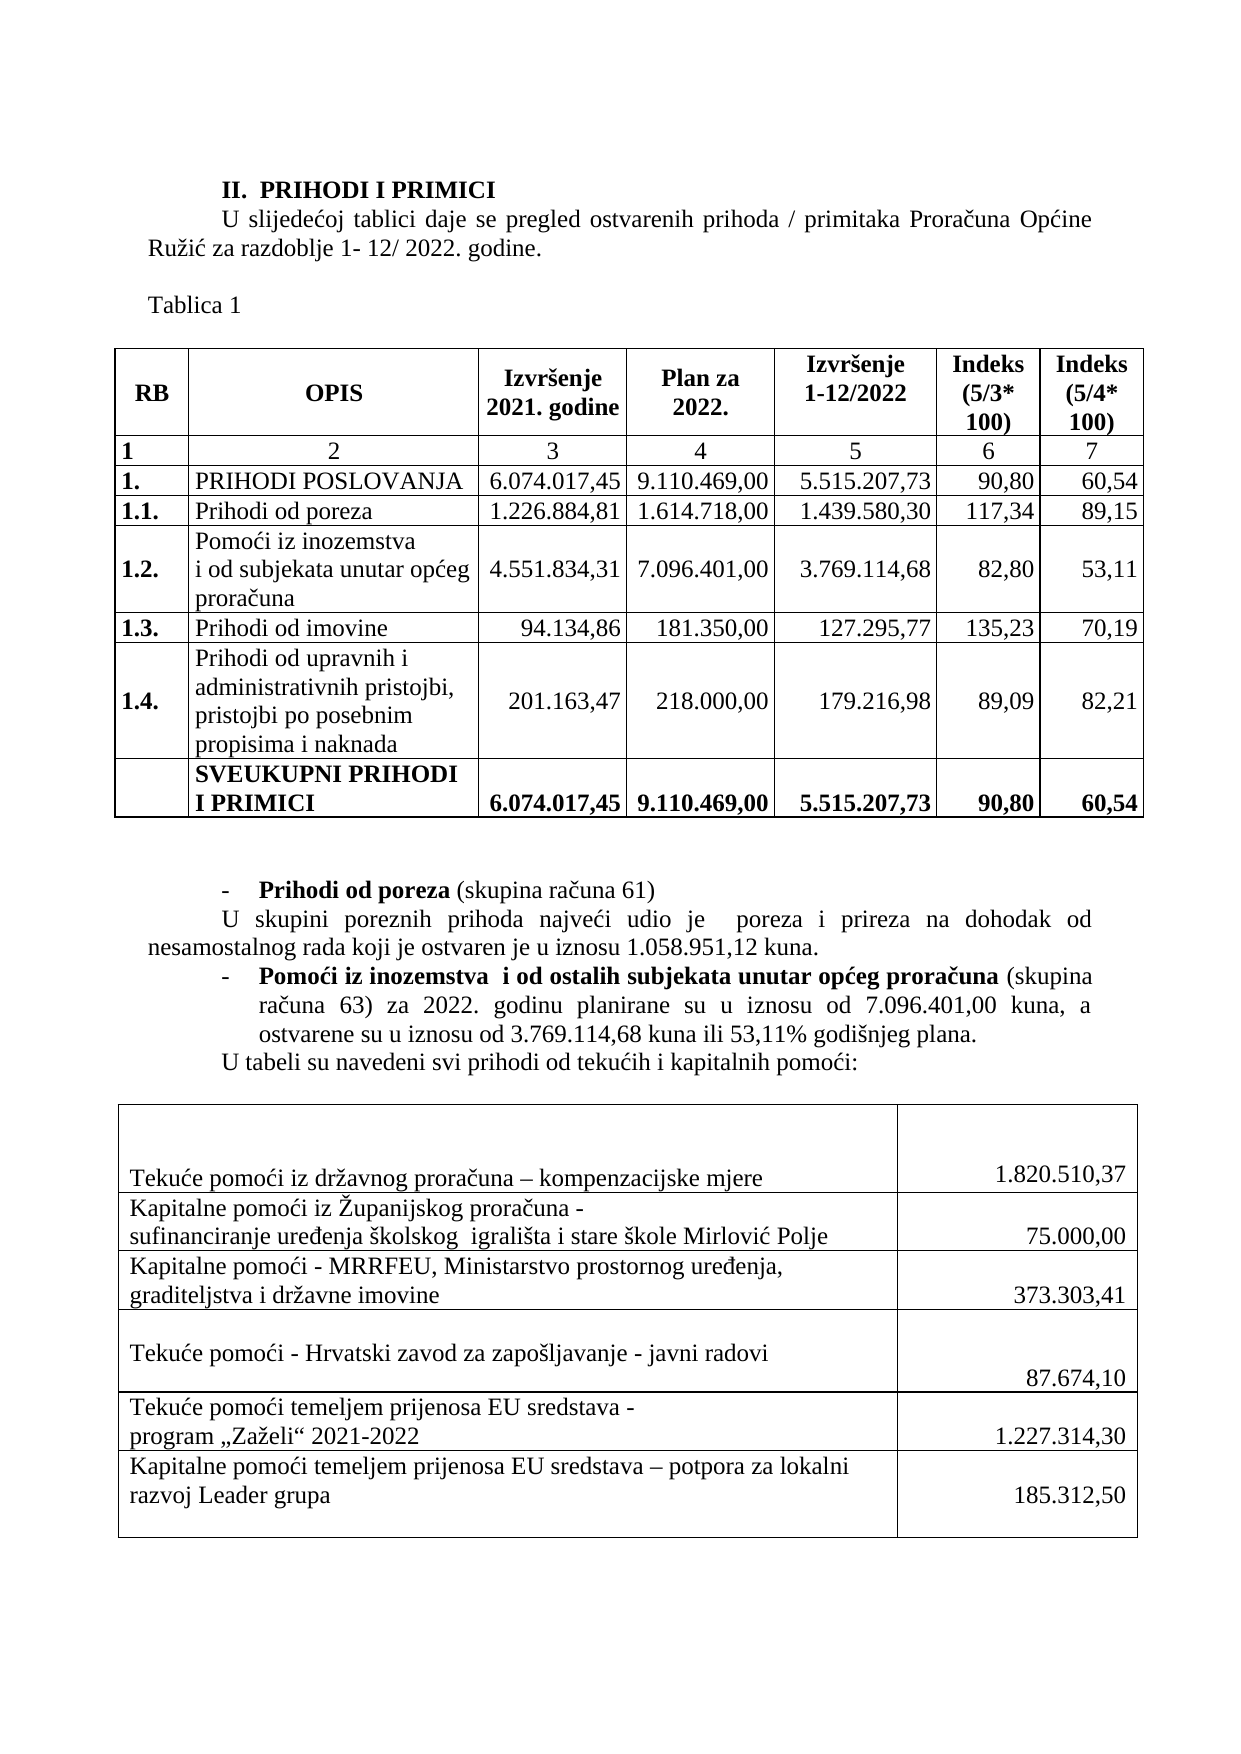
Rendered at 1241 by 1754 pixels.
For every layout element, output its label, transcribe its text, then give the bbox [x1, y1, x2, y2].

table_cell 3 [479, 436, 626, 465]
table_cell 5.515.207,73 [775, 466, 936, 495]
table_cell Kapitalne pomoći iz Županijskog proračuna - sufinanciranje uređenja školskog igrališta i stare škole Mirlović Polje [119, 1193, 897, 1250]
table_header Indeks (5/3* 100) [937, 349, 1039, 435]
text Tablica 1 [148, 291, 1093, 319]
table_cell 1.1. [116, 496, 188, 525]
table_cell 218.000,00 [627, 643, 774, 758]
table_cell 6.074.017,45 [479, 466, 626, 495]
table_header Izvršenje 2021. godine [479, 349, 626, 435]
table_cell 4.551.834,31 [479, 526, 626, 612]
table_cell 135,23 [937, 613, 1039, 642]
table_cell Prihodi od poreza [189, 496, 478, 525]
table_cell 5.515.207,73 [775, 759, 936, 816]
table_cell Kapitalne pomoći temeljem prijenosa EU sredstava – potpora za lokalni razvoj Leader grupa [119, 1451, 897, 1537]
table_cell 1.2. [116, 526, 188, 612]
text U skupini poreznih prihoda najveći udio je poreza i prireza na dohodak od nesamostalnog rada koji je ostvaren je u iznosu 1.058.951,12 kuna. [148, 904, 1093, 961]
table_cell 89,15 [1041, 496, 1143, 525]
table_cell 1. [116, 466, 188, 495]
table_cell 2 [189, 436, 478, 465]
table_header 1.820.510,37 [898, 1105, 1137, 1192]
table_cell Pomoći iz inozemstva i od subjekata unutar općeg proračuna [189, 526, 478, 612]
table_cell 87.674,10 [898, 1310, 1137, 1391]
table_cell 5 [775, 436, 936, 465]
list Pomoći iz inozemstva i od ostalih subjekata unutar općeg proračuna (skupina računa 63) za 2022. godinu planirane su u iznosu od 7.096.401,00 kuna, a ostvarene su u iznosu od 3.769.114,68 kuna ili 53,11% godišnjeg plana. [221, 961, 1093, 1047]
table_cell 6 [937, 436, 1039, 465]
table_cell Tekuće pomoći - Hrvatski zavod za zapošljavanje - javni radovi [119, 1310, 897, 1391]
table_cell 90,80 [937, 466, 1039, 495]
table_cell 75.000,00 [898, 1193, 1137, 1250]
table_cell 1.614.718,00 [627, 496, 774, 525]
table_cell 1.226.884,81 [479, 496, 626, 525]
table_cell Prihodi od imovine [189, 613, 478, 642]
text U tabeli su navedeni svi prihodi od tekućih i kapitalnih pomoći: [221, 1047, 1093, 1076]
table_cell PRIHODI POSLOVANJA [189, 466, 478, 495]
table_cell 60,54 [1041, 759, 1143, 816]
table_header OPIS [189, 349, 478, 435]
table_cell 117,34 [937, 496, 1039, 525]
table_cell 90,80 [937, 759, 1039, 816]
table_header Tekuće pomoći iz državnog proračuna – kompenzacijske mjere [119, 1105, 897, 1192]
table_cell 201.163,47 [479, 643, 626, 758]
table_cell 373.303,41 [898, 1251, 1137, 1309]
table_cell 1.3. [116, 613, 188, 642]
table_cell 1.439.580,30 [775, 496, 936, 525]
table_cell [116, 759, 188, 816]
table_cell 89,09 [937, 643, 1039, 758]
table_cell 1.4. [116, 643, 188, 758]
table_cell 6.074.017,45 [479, 759, 626, 816]
table_cell 185.312,50 [898, 1451, 1137, 1537]
list Prihodi od poreza (skupina računa 61) [221, 875, 1093, 904]
table_cell 53,11 [1041, 526, 1143, 612]
table_cell 4 [627, 436, 774, 465]
table_cell 94.134,86 [479, 613, 626, 642]
table_cell 82,21 [1041, 643, 1143, 758]
table_header Indeks (5/4* 100) [1041, 349, 1143, 435]
text U slijedećoj tablici daje se pregled ostvarenih prihoda / primitaka Proračuna Općine Ružić za razdoblje 1- 12/ 2022. godine. [148, 204, 1093, 262]
table_cell 60,54 [1041, 466, 1143, 495]
table_cell 7 [1041, 436, 1143, 465]
table_cell 9.110.469,00 [627, 759, 774, 816]
table_cell SVEUKUPNI PRIHODI I PRIMICI [189, 759, 478, 816]
table_cell Prihodi od upravnih i administrativnih pristojbi, pristojbi po posebnim propisima i naknada [189, 643, 478, 758]
table_cell 9.110.469,00 [627, 466, 774, 495]
table_cell 181.350,00 [627, 613, 774, 642]
table_cell Kapitalne pomoći - MRRFEU, Ministarstvo prostornog uređenja, graditeljstva i državne imovine [119, 1251, 897, 1309]
table_cell 70,19 [1041, 613, 1143, 642]
table_cell 179.216,98 [775, 643, 936, 758]
text II. PRIHODI I PRIMICI [148, 176, 1093, 204]
table_header RB [116, 349, 188, 435]
table_cell 1 [116, 436, 188, 465]
table_cell 82,80 [937, 526, 1039, 612]
table_cell 1.227.314,30 [898, 1393, 1137, 1450]
table_cell 7.096.401,00 [627, 526, 774, 612]
table_header Izvršenje 1-12/2022 [775, 349, 936, 435]
table_header Plan za 2022. [627, 349, 774, 435]
table_cell 3.769.114,68 [775, 526, 936, 612]
table_cell 127.295,77 [775, 613, 936, 642]
table_cell Tekuće pomoći temeljem prijenosa EU sredstava - program „Zaželi“ 2021-2022 [119, 1393, 897, 1450]
